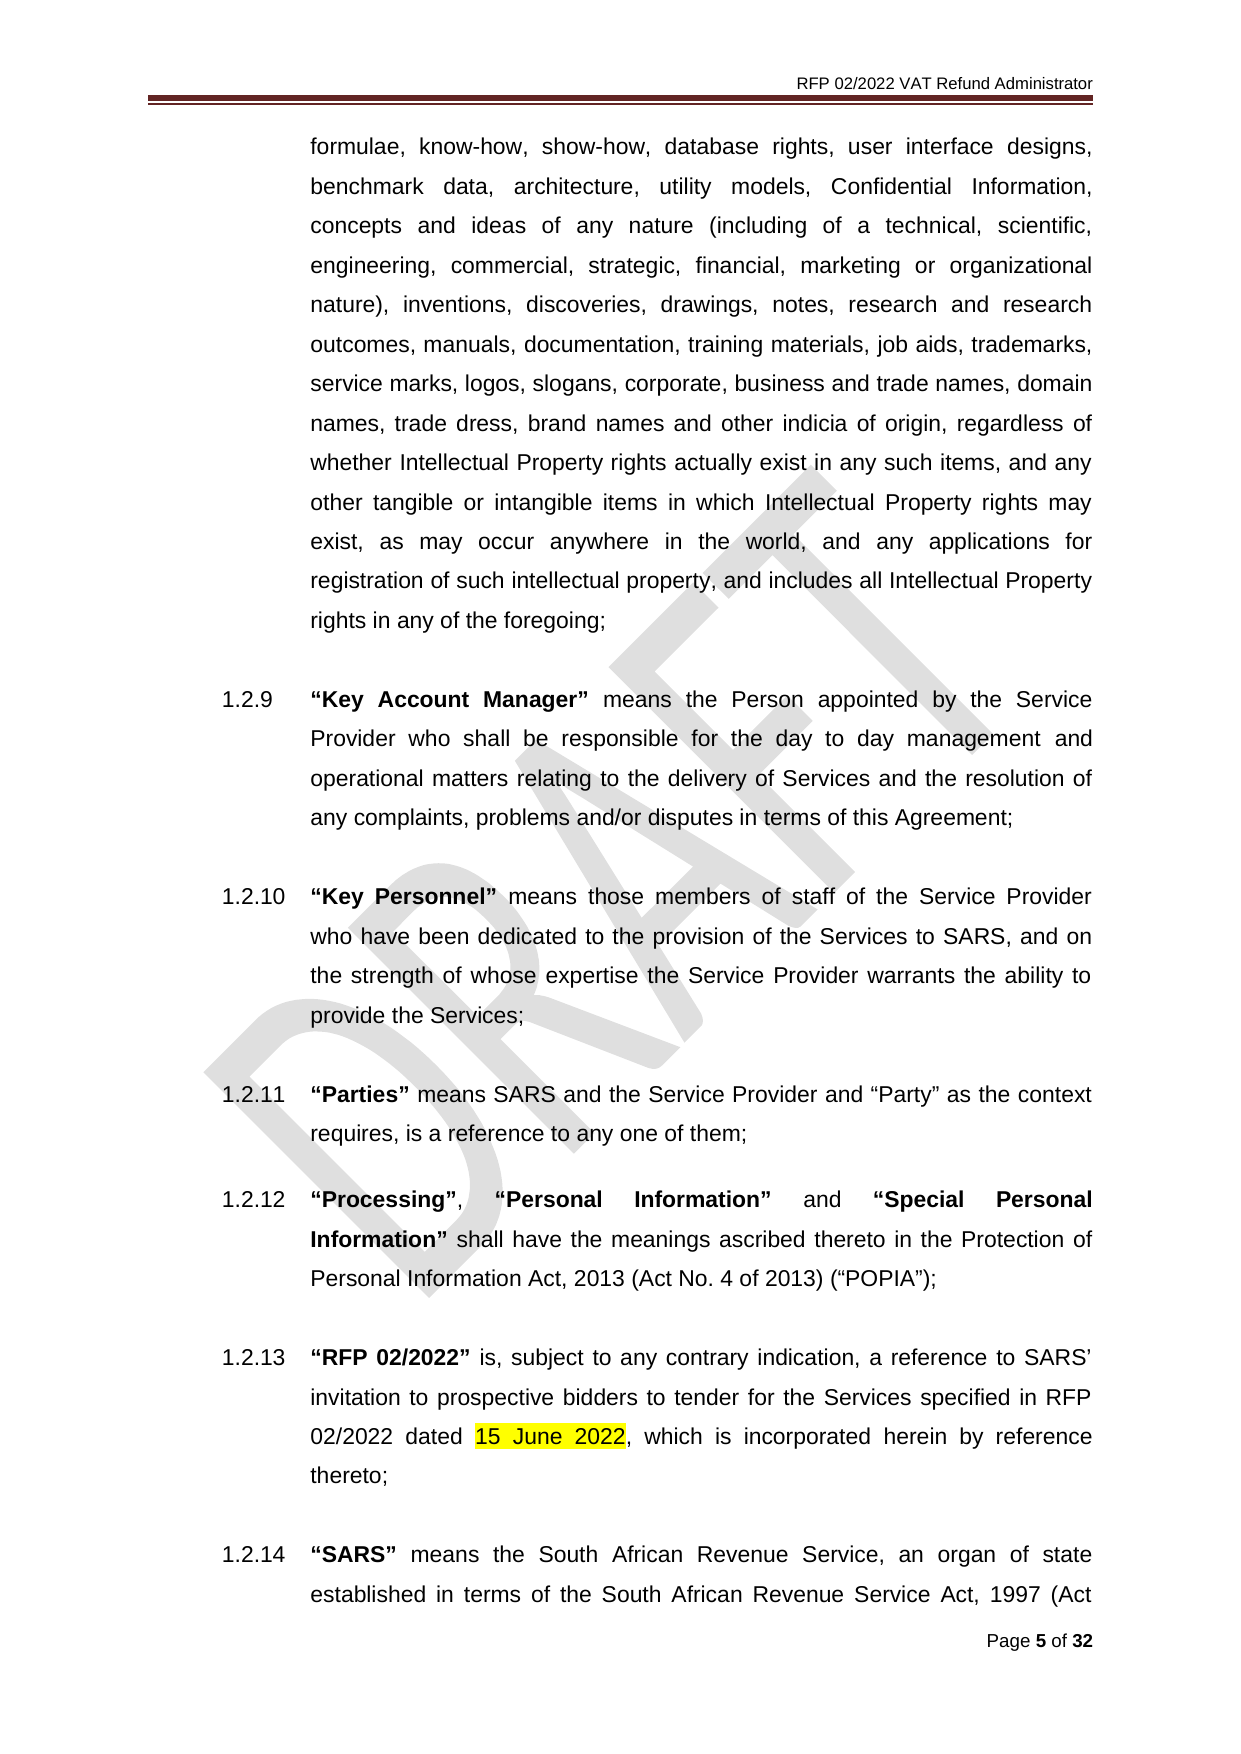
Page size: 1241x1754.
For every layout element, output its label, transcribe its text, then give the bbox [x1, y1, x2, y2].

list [222, 1541, 1093, 1607]
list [222, 133, 1093, 633]
list “Key Account Manager” means the Person appointed by the Service Provider who shall be responsible for the day to day management and operational matters relating to the delivery of Services and the resolution of any complaints, problems and/or disputes in terms of this Agreement; [222, 686, 1093, 831]
list “RFP 02/2022” is, subject to any contrary indication, a reference to SARS’ invitation to prospective bidders to tender for the Services specified in RFP 02/2022 dated 15 June 2022, which is incorporated herein by reference thereto; [222, 1344, 1093, 1489]
list “Key Personnel” means those members of staff of the Service Provider who have been dedicated to the provision of the Services to SARS, and on the strength of whose expertise the Service Provider warrants the ability to provide the Services; [222, 883, 1093, 1028]
list “Parties” means SARS and the Service Provider and “Party” as the context requires, is a reference to any one of them; [222, 1081, 1093, 1147]
list “Processing”, “Personal Information” and “Special Personal Information” shall have the meanings ascribed thereto in the Protection of Personal Information Act, 2013 (Act No. 4 of 2013) (“POPIA”); [222, 1186, 1093, 1291]
